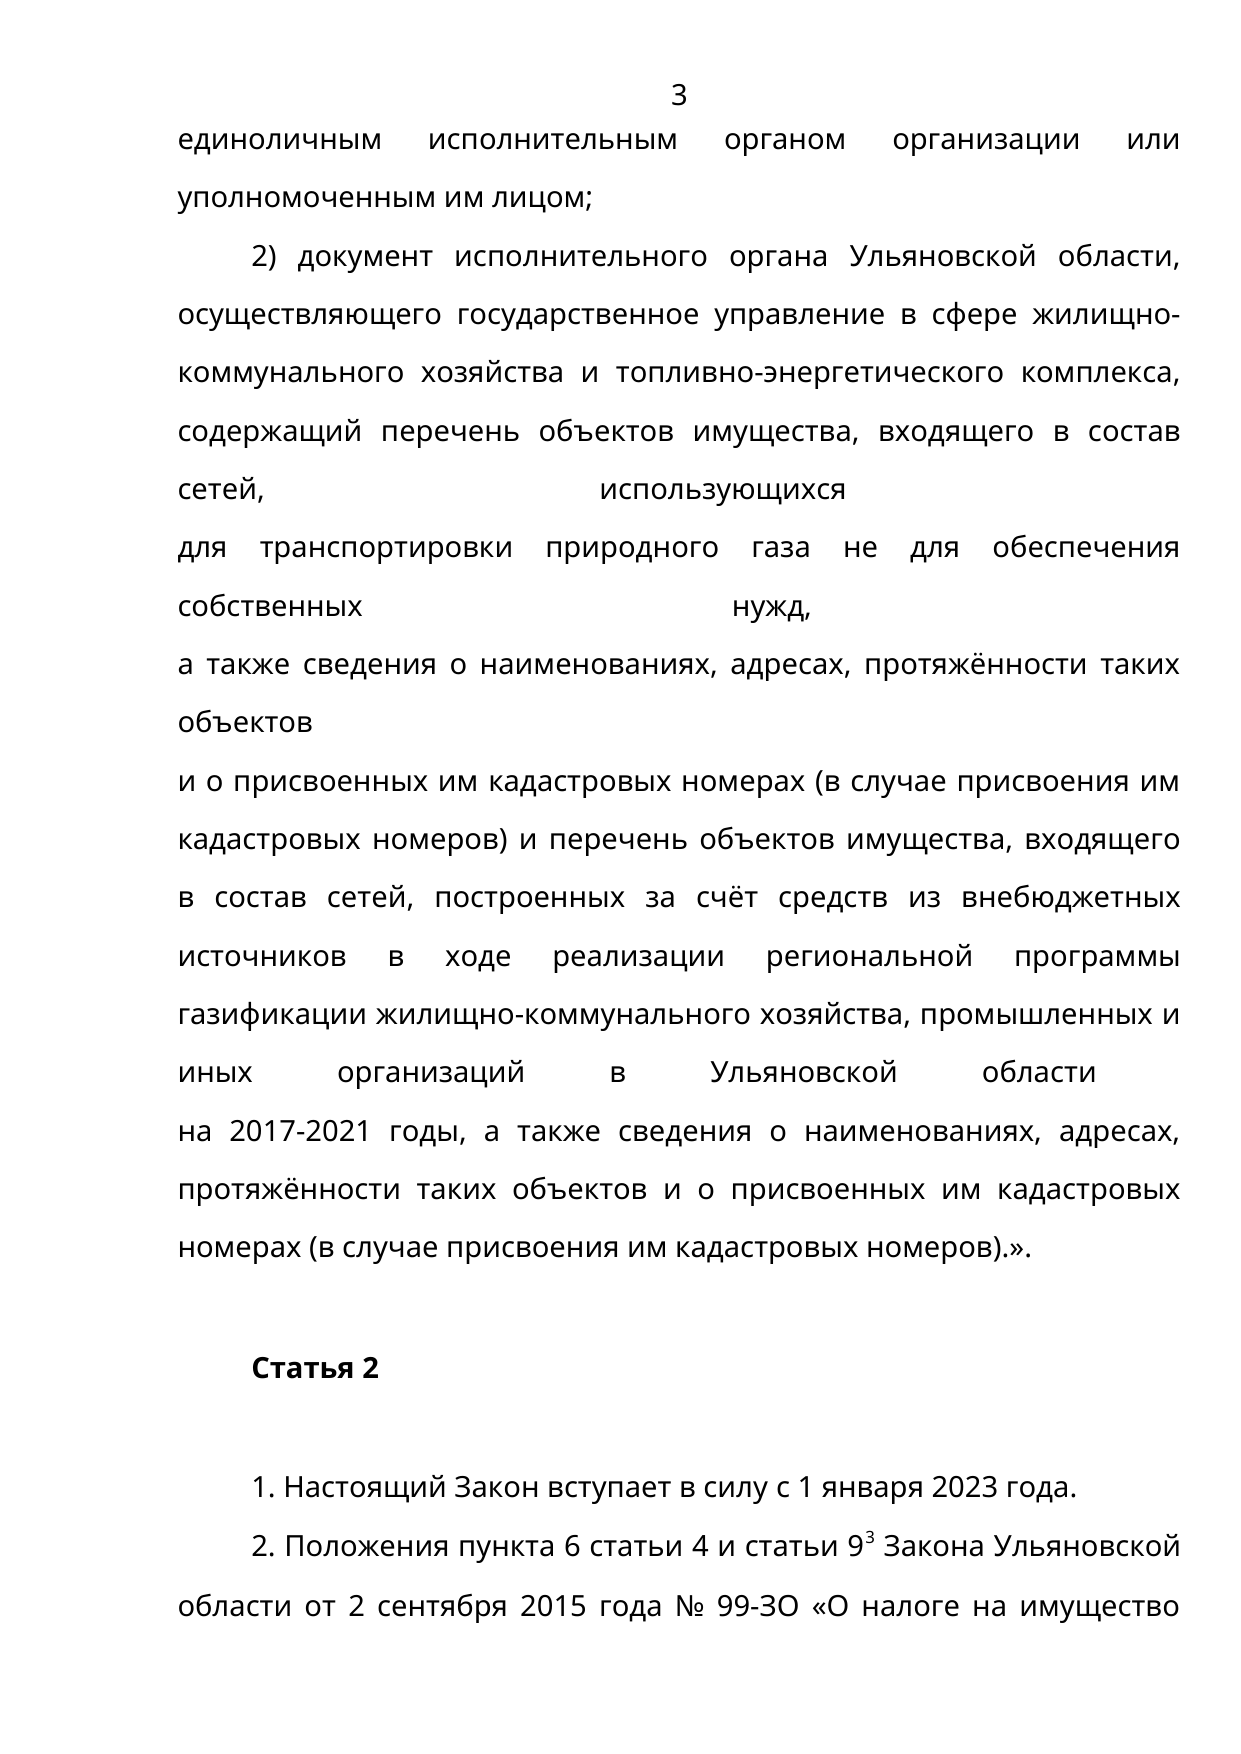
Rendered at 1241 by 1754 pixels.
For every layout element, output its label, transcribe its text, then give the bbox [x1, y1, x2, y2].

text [177, 1526, 1181, 1625]
text Статья 2 [177, 1347, 1181, 1387]
text 2) документ исполнительного органа Ульяновской области, осуществляющего государственное управление в сфере жилищно-коммунального хозяйства и топливно-энергетического комплекса, содержащий перечень объектов имущества, входящего в состав сетей, использующихся для транспортировки природного газа не для обеспечения собственных нужд, а также сведения о наименованиях, адресах, протяжённости таких объектов и о присвоенных им кадастровых номерах (в случае присвоения им кадастровых номеров) и перечень объектов имущества, входящего в состав сетей, построенных за счёт средств из внебюджетных источников в ходе реализации региональной программы газификации жилищно-коммунального хозяйства, промышленных и иных организаций в Ульяновской области на 2017-2021 годы, а также сведения о наименованиях, адресах, протяжённости таких объектов и о присвоенных им кадастровых номерах (в случае присвоения им кадастровых номеров).». [177, 235, 1181, 1266]
text 1. Настоящий Закон вступает в силу с 1 января 2023 года. [177, 1466, 1181, 1506]
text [177, 118, 1181, 216]
